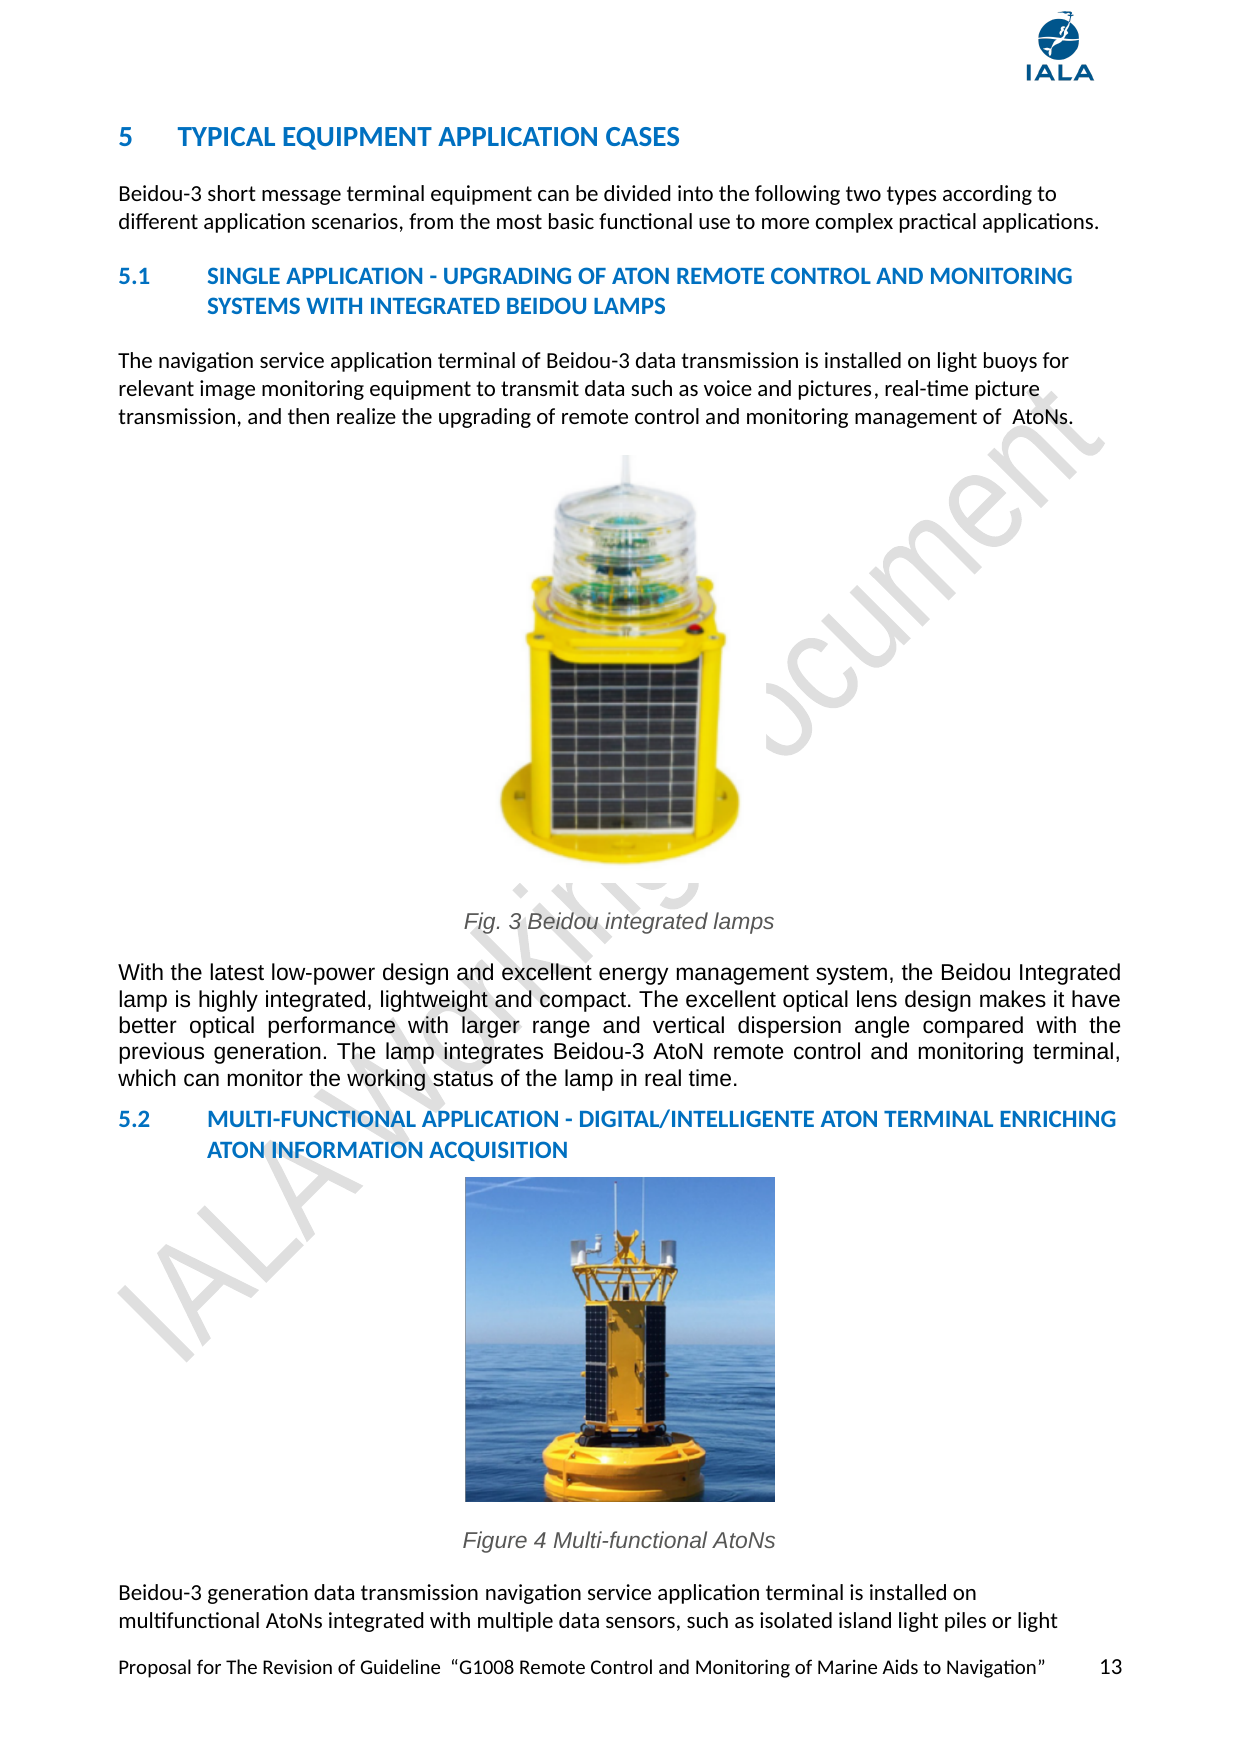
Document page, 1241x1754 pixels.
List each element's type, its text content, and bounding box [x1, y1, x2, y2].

subtitle Typical Equipment Application Cases [118, 118, 1122, 154]
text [118, 1578, 1122, 1634]
list Fig. 3 Beidou integrated lamps [118, 908, 1122, 934]
list Figure 4 Multi-functional AtoNs [118, 1527, 1122, 1553]
subtitle Single application - upgrading of AtoN remote control and monitoring systems with integrated Beidou lamps [118, 260, 1122, 321]
subtitle Beidou-3 short message terminal equipment can be divided into the following two types according to different application scenarios, from the most basic functional use to more complex practical applications. [118, 179, 1122, 235]
text With the latest low-power design and excellent energy management system, the Beidou Integrated lamp is highly integrated, lightweight and compact. The excellent optical lens design makes it have better optical performance with larger range and vertical dispersion angle compared with the previous generation. The lamp integrates Beidou-3 AtoN remote control and monitoring terminal, which can monitor the working status of the lamp in real time. [118, 959, 1122, 1091]
picture [1011, 3, 1106, 96]
subtitle The navigation service application terminal of Beidou-3 data transmission is installed on light buoys for relevant image monitoring equipment to transmit data such as voice and pictures, real-time picture transmission, and then realize the upgrading of remote control and monitoring management of AtoNs. [118, 346, 1122, 430]
subtitle Multi-functional Application - Digital/Intelligente AtoN Terminal Enriching AtoN Information Acquisition [118, 1103, 1122, 1164]
picture [465, 1177, 775, 1502]
picture [474, 455, 767, 883]
